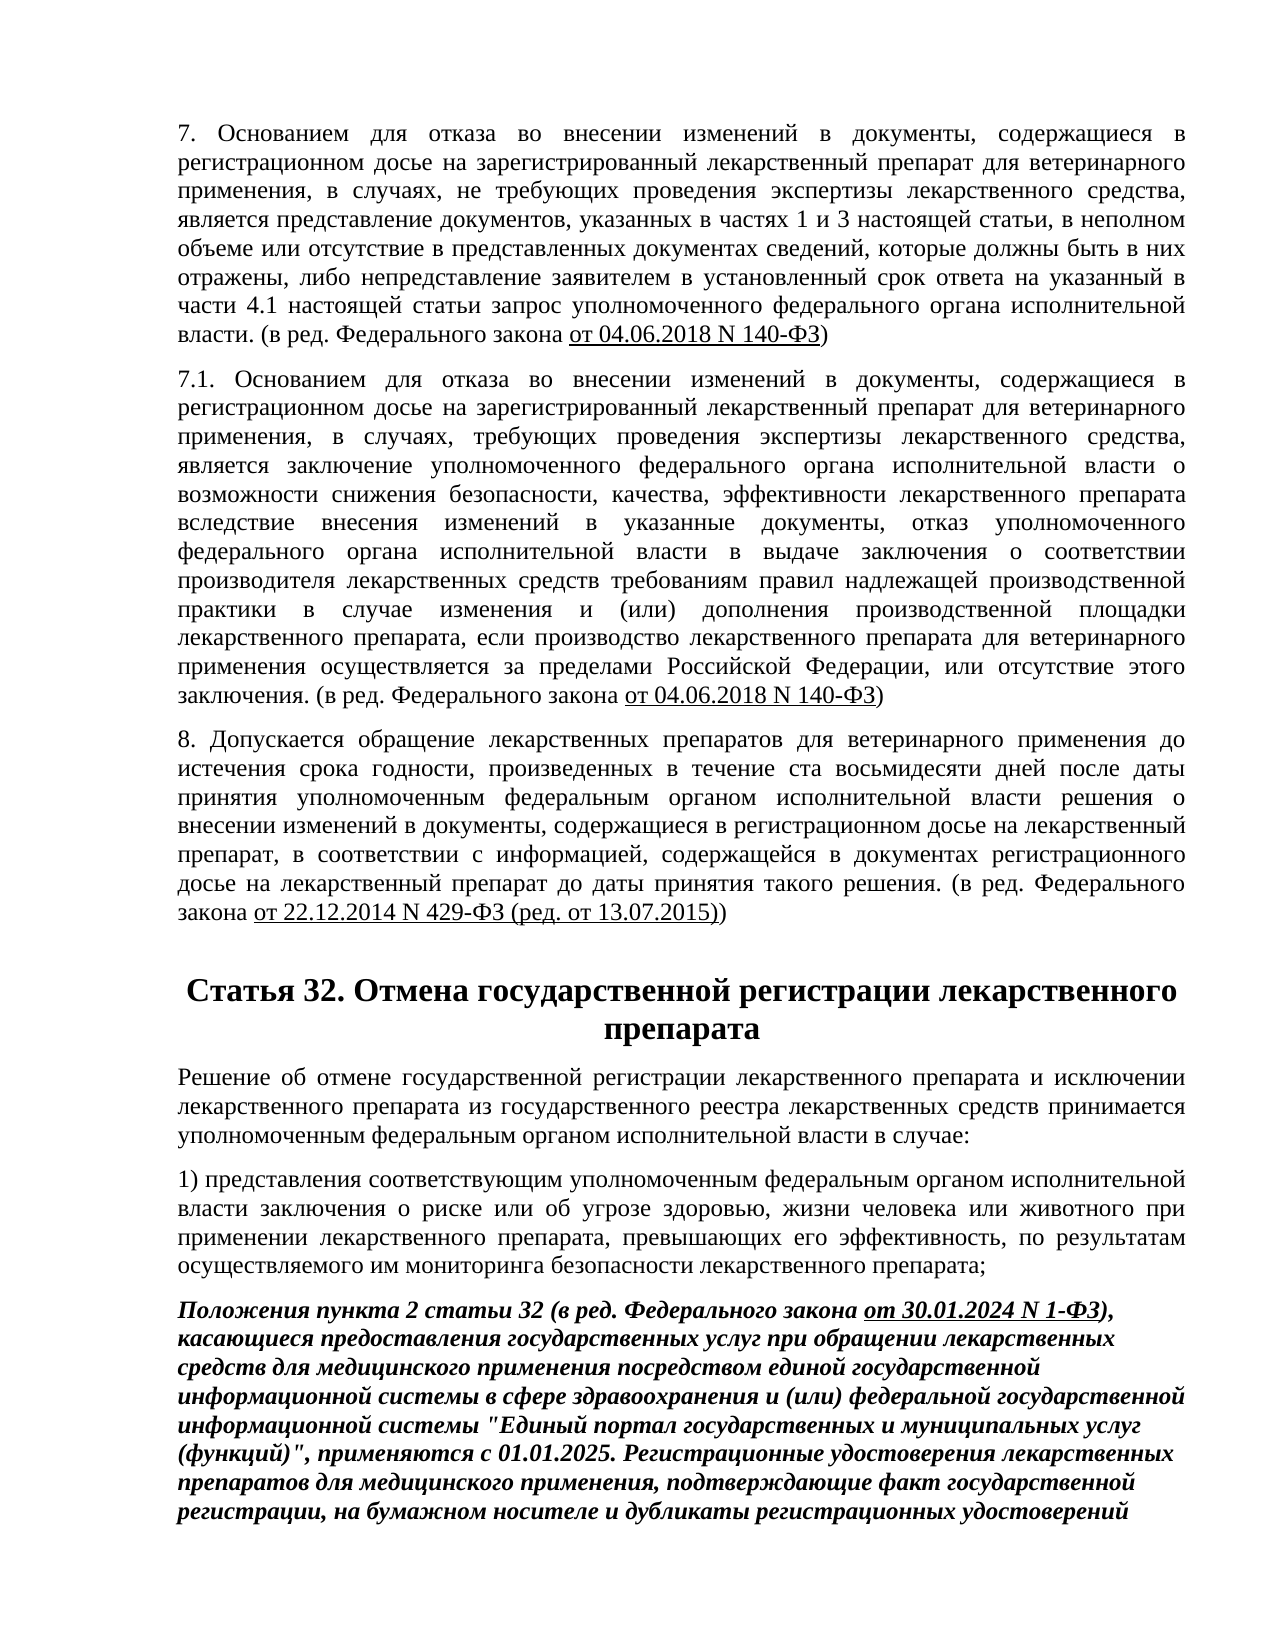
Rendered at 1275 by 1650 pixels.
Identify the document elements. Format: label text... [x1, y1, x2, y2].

text 7.1. Основанием для отказа во внесении изменений в документы, содержащиеся в регистрационном досье на зарегистрированный лекарственный препарат для ветеринарного применения, в случаях, требующих проведения экспертизы лекарственного средства, является заключение уполномоченного федерального органа исполнительной власти о возможности снижения безопасности, качества, эффективности лекарственного препарата вследствие внесения изменений в указанные документы, отказ уполномоченного федерального органа исполнительной власти в выдаче заключения о соответствии производителя лекарственных средств требованиям правил надлежащей производственной практики в случае изменения и (или) дополнения производственной площадки лекарственного препарата, если производство лекарственного препарата для ветеринарного применения осуществляется за пределами Российской Федерации, или отсутствие этого заключения. (в ред. Федерального закона от 04.06.2018 N 140-ФЗ) [177, 364, 1186, 709]
text 1) представления соответствующим уполномоченным федеральным органом исполнительной власти заключения о риске или об угрозе здоровью, жизни человека или животного при применении лекарственного препарата, превышающих его эффективность, по результатам осуществляемого им мониторинга безопасности лекарственного препарата; [177, 1164, 1186, 1279]
text 7. Основанием для отказа во внесении изменений в документы, содержащиеся в регистрационном досье на зарегистрированный лекарственный препарат для ветеринарного применения, в случаях, не требующих проведения экспертизы лекарственного средства, является представление документов, указанных в частях 1 и 3 настоящей статьи, в неполном объеме или отсутствие в представленных документах сведений, которые должны быть в них отражены, либо непредставление заявителем в установленный срок ответа на указанный в части 4.1 настоящей статьи запрос уполномоченного федерального органа исполнительной власти. (в ред. Федерального закона от 04.06.2018 N 140-ФЗ) [177, 118, 1186, 348]
text 8. Допускается обращение лекарственных препаратов для ветеринарного применения до истечения срока годности, произведенных в течение ста восьмидесяти дней после даты принятия уполномоченным федеральным органом исполнительной власти решения о внесении изменений в документы, содержащиеся в регистрационном досье на лекарственный препарат, в соответствии с информацией, содержащейся в документах регистрационного досье на лекарственный препарат до даты принятия такого решения. (в ред. Федерального закона от 22.12.2014 N 429-ФЗ (ред. от 13.07.2015)) [177, 724, 1186, 926]
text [177, 1295, 1186, 1525]
text Решение об отмене государственной регистрации лекарственного препарата и исключении лекарственного препарата из государственного реестра лекарственных средств принимается уполномоченным федеральным органом исполнительной власти в случае: [177, 1062, 1186, 1148]
text Статья 32. Отмена государственной регистрации лекарственного препарата [177, 970, 1186, 1047]
